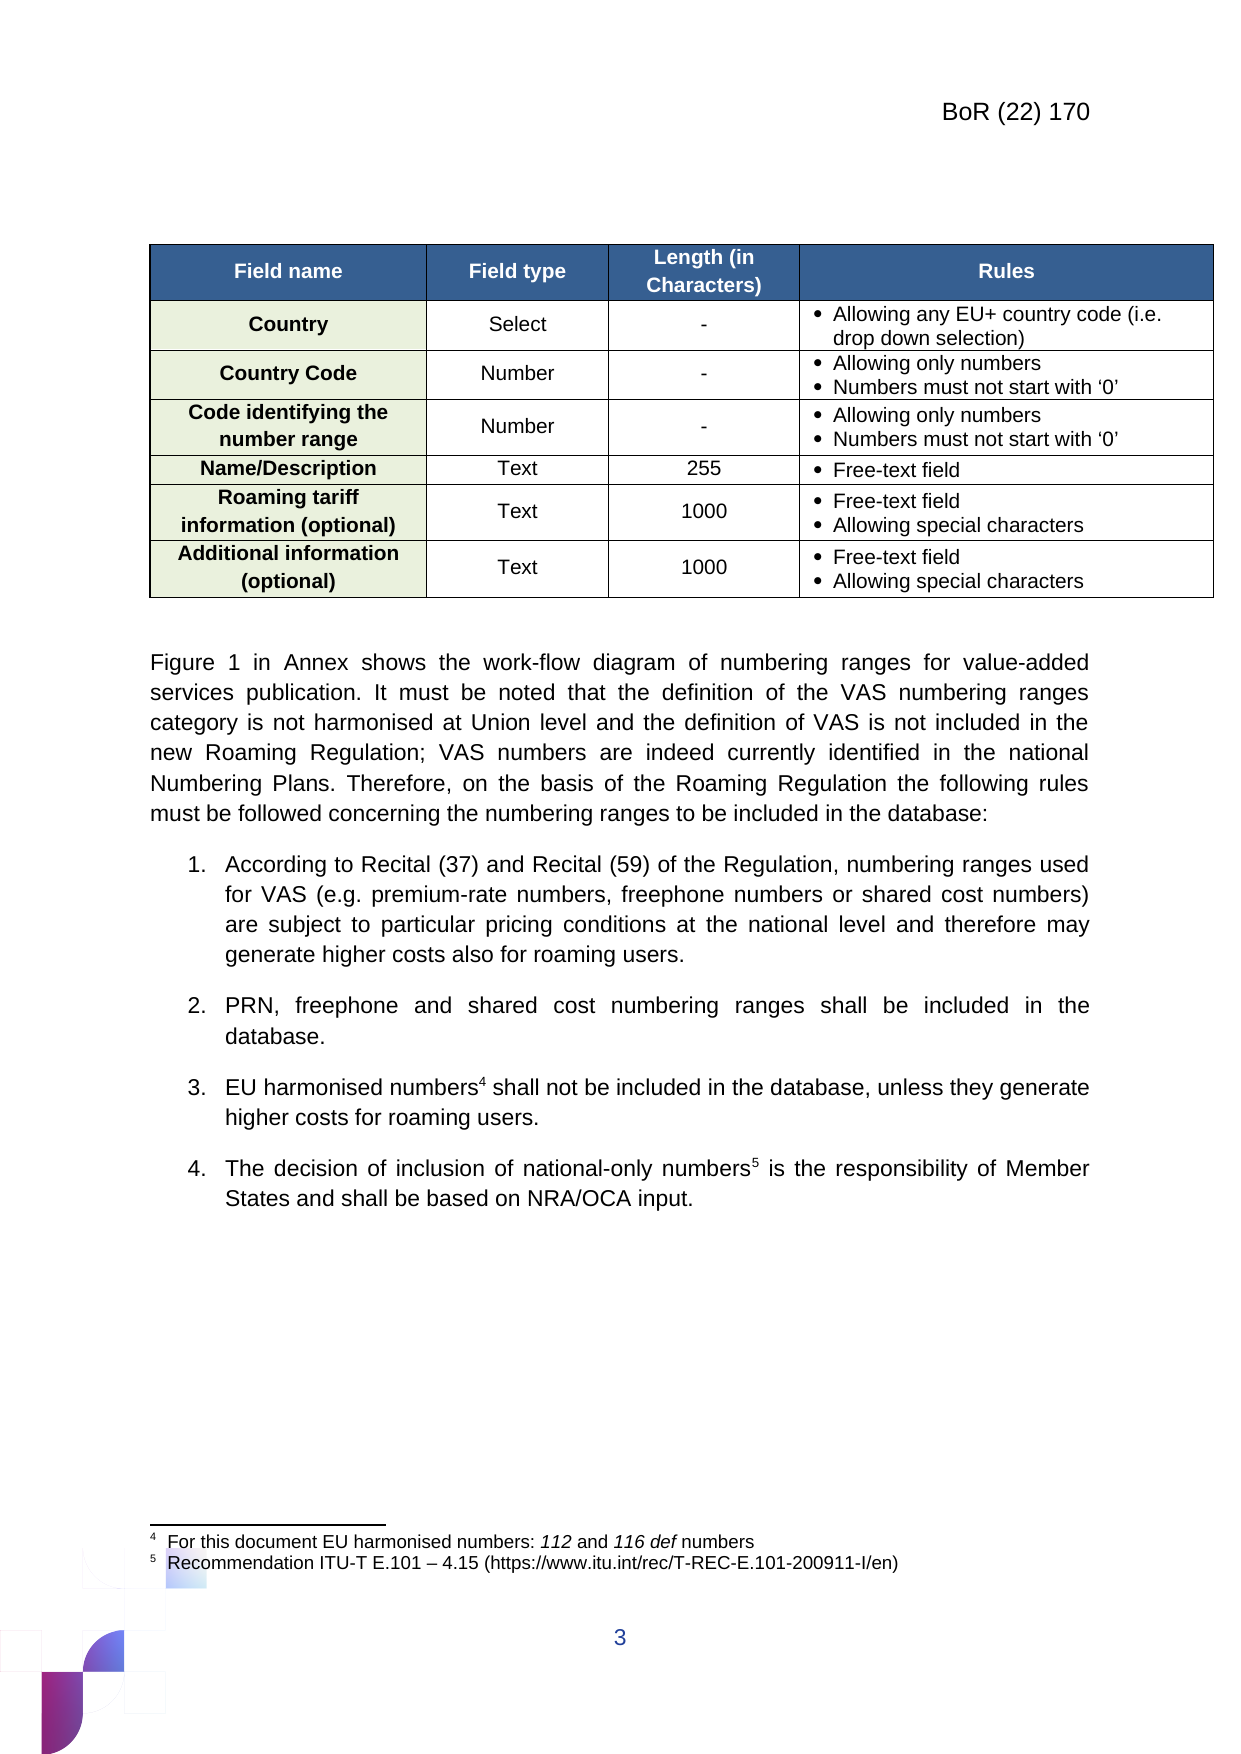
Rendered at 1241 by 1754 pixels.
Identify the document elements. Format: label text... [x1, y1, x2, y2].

table_header Field type [427, 245, 608, 300]
table_cell Text [427, 485, 608, 540]
table_cell Country [151, 301, 426, 349]
table_cell Text [427, 456, 608, 484]
table_cell Country Code [151, 351, 426, 399]
table_cell Free-text field [800, 456, 1213, 484]
table_cell Number [427, 400, 608, 455]
table_cell 1000 [609, 485, 799, 540]
table_header Rules [800, 245, 1213, 300]
table_cell Text [427, 541, 608, 597]
table_cell Select [427, 301, 608, 349]
table_cell Roaming tariff information (optional) [151, 485, 426, 540]
table_cell Allowing any EU+ country code (i.e. drop down selection) [800, 301, 1213, 349]
table_cell Allowing only numbers Numbers must not start with ‘0’ [800, 351, 1213, 399]
table_cell - [609, 351, 799, 399]
table_cell Allowing only numbers Numbers must not start with ‘0’ [800, 400, 1213, 455]
list PRN, freephone and shared cost numbering ranges shall be included in the database. [187, 992, 1090, 1049]
table_cell Code identifying the number range [151, 400, 426, 455]
table_header Length (in Characters) [609, 245, 799, 300]
text Figure 1 in Annex shows the work-flow diagram of numbering ranges for value-added services publication. It must be noted that the definition of the VAS numbering ranges category is not harmonised at Union level and the definition of VAS is not included in the new Roaming Regulation; VAS numbers are indeed currently identified in the national Numbering Plans. Therefore, on the basis of the Roaming Regulation the following rules must be followed concerning the numbering ranges to be included in the database: [150, 649, 1090, 826]
table_cell - [609, 400, 799, 455]
list The decision of inclusion of national-only numbers is the responsibility of Member States and shall be based on NRA/OCA input. [187, 1155, 1090, 1211]
table_cell Name/Description [151, 456, 426, 484]
table_cell Free-text field Allowing special characters [800, 541, 1213, 597]
table_cell - [609, 301, 799, 349]
table_cell Number [427, 351, 608, 399]
picture [0, 1548, 207, 1754]
table_header Field name [151, 245, 426, 300]
table_cell Additional information (optional) [151, 541, 426, 597]
list According to Recital (37) and Recital (59) of the Regulation, numbering ranges used for VAS (e.g. premium-rate numbers, freephone numbers or shared cost numbers) are subject to particular pricing conditions at the national level and therefore may generate higher costs also for roaming users. [187, 851, 1090, 968]
list EU harmonised numbers shall not be included in the database, unless they generate higher costs for roaming users. [187, 1074, 1090, 1130]
table_cell 1000 [609, 541, 799, 597]
table_cell Free-text field Allowing special characters [800, 485, 1213, 540]
table_cell 255 [609, 456, 799, 484]
